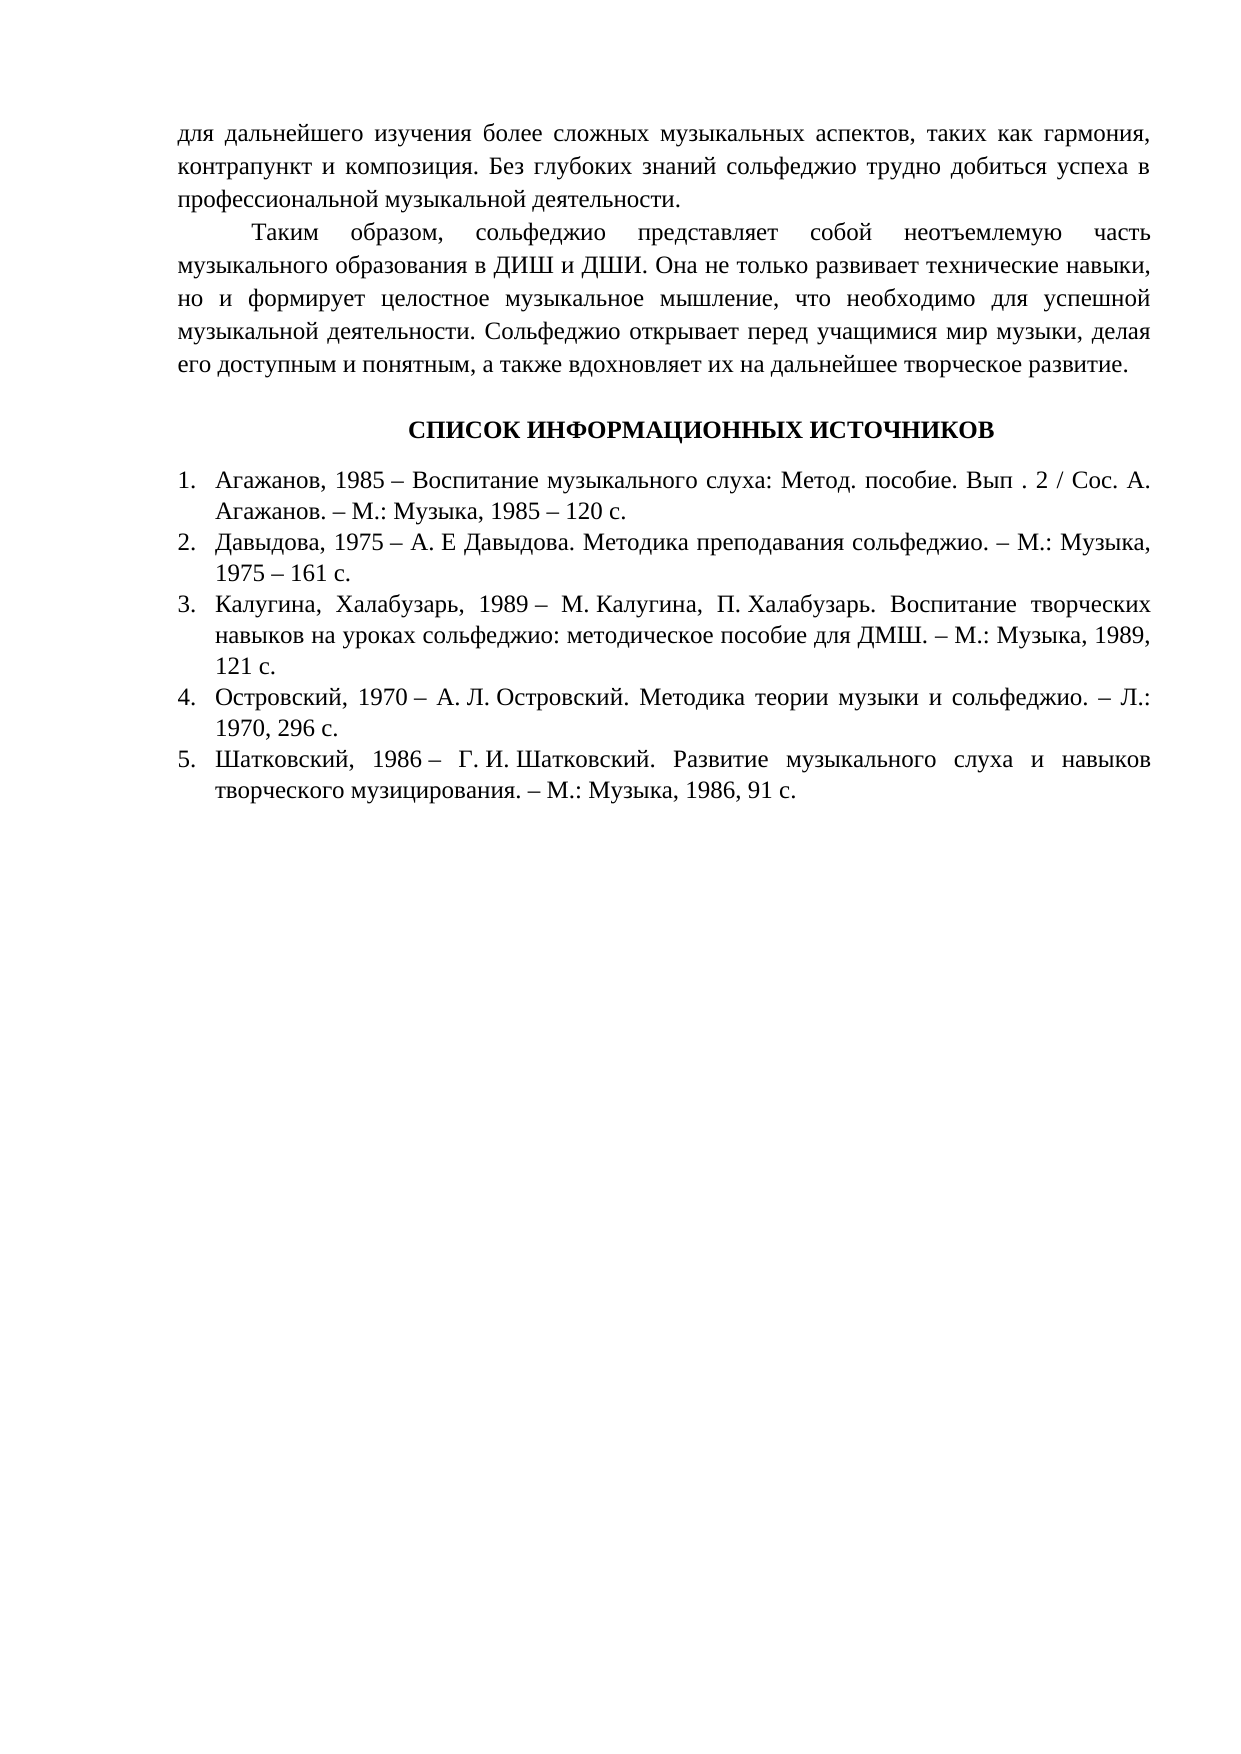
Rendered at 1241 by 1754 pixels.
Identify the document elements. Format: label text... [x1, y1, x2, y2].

list Давыдова, 1975 – А. Е Давыдова. Методика преподавания сольфеджио. – М.: Музыка, 1975 – 161 с. [177, 527, 1152, 587]
text Таким образом, сольфеджио представляет собой неотъемлемую часть музыкального образования в ДИШ и ДШИ. Она не только развивает технические навыки, но и формирует целостное музыкальное мышление, что необходимо для успешной музыкальной деятельности. Сольфеджио открывает перед учащимися мир музыки, делая его доступным и понятным, а также вдохновляет их на дальнейшее творческое развитие. [177, 217, 1152, 378]
list Шатковский, 1986 – Г. И. Шатковский. Развитие музыкального слуха и навыков творческого музицирования. – М.: Музыка, 1986, 91 с. [177, 744, 1152, 804]
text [177, 118, 1152, 213]
list Агажанов, 1985 – Воспитание музыкального слуха: Метод. пособие. Вып . 2 / Сос. А. Агажанов. – М.: Музыка, 1985 – 120 с. [177, 465, 1152, 525]
list Островский, 1970 – А. Л. Островский. Методика теории музыки и сольфеджио. – Л.: 1970, 296 с. [177, 682, 1152, 742]
text СПИСОК ИНФОРМАЦИОННЫХ ИСТОЧНИКОВ [177, 415, 1152, 444]
list Калугина, Халабузарь, 1989 – М. Калугина, П. Халабузарь. Воспитание творческих навыков на уроках сольфеджио: методическое пособие для ДМШ. – М.: Музыка, 1989, 121 с. [177, 589, 1152, 680]
